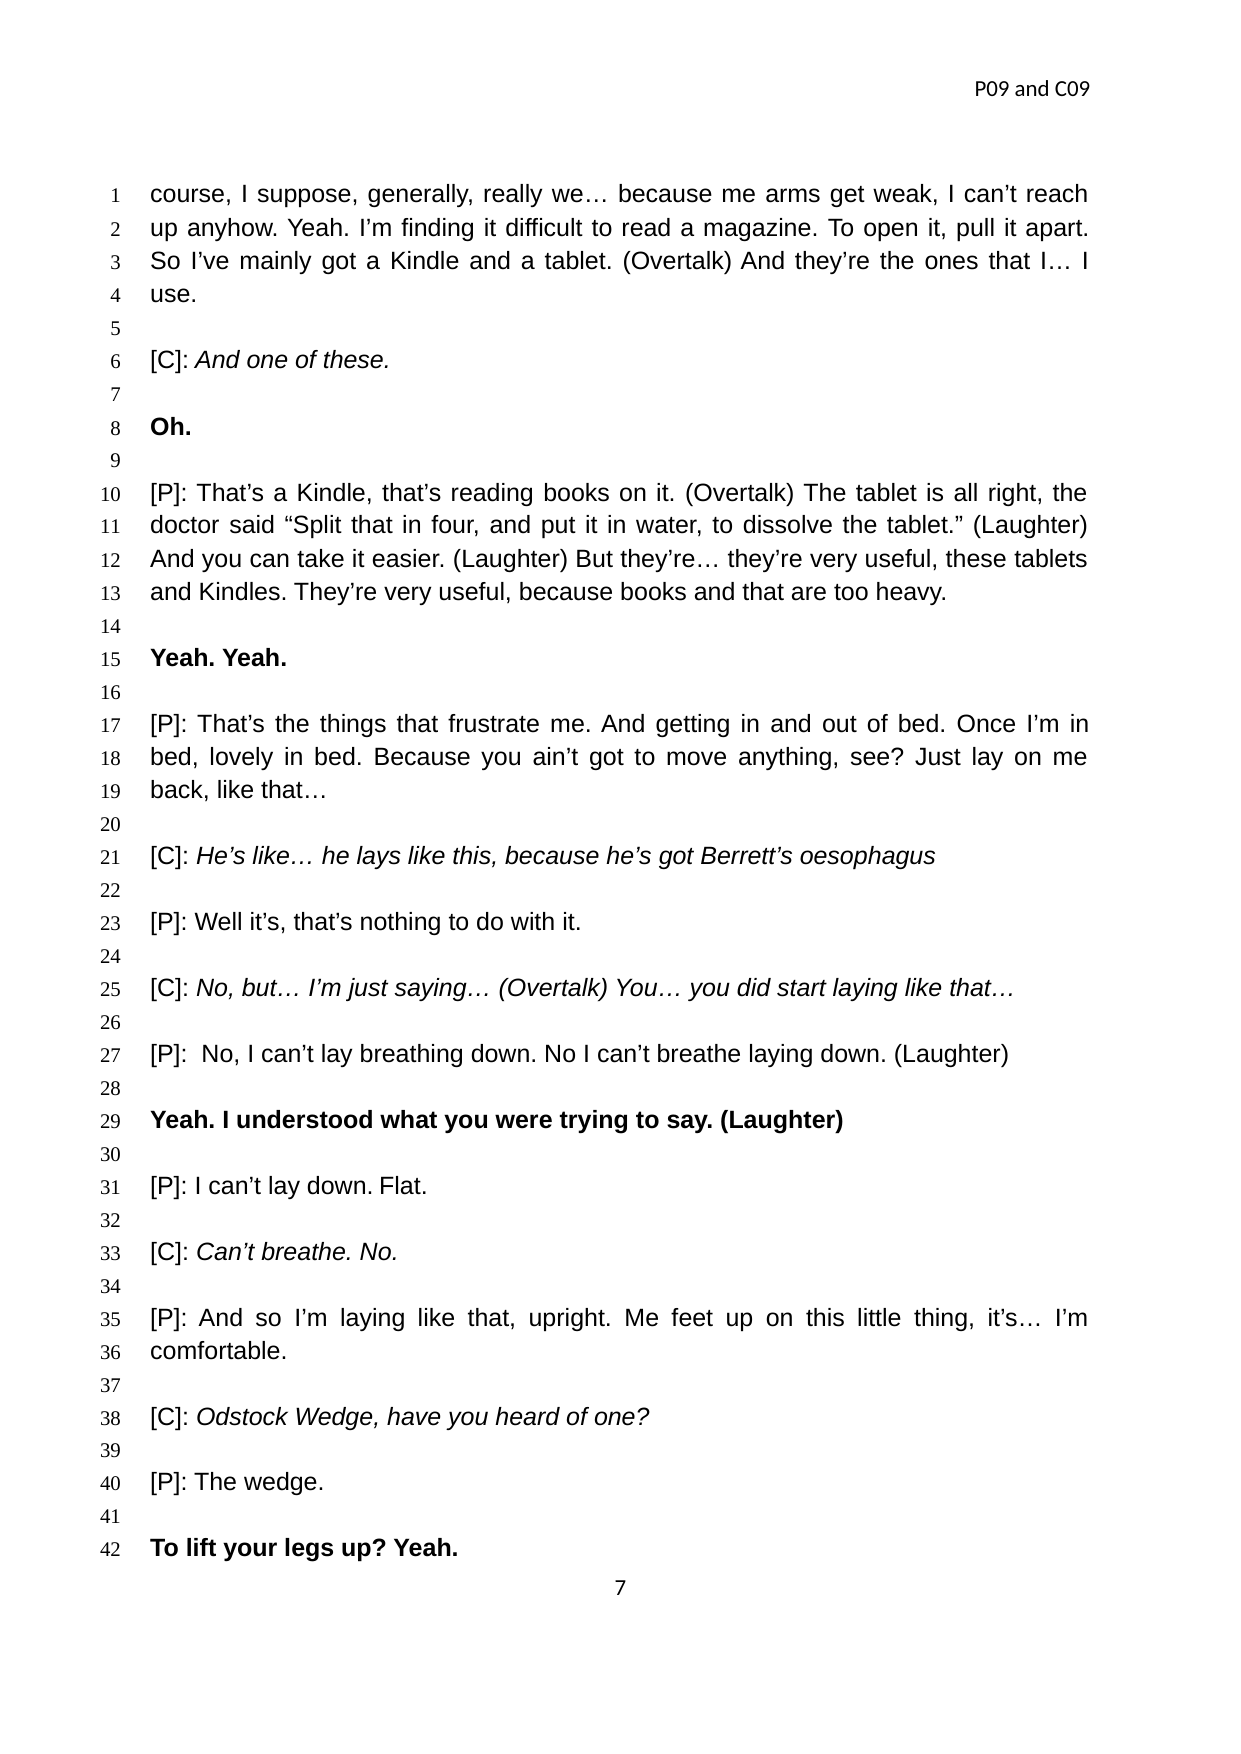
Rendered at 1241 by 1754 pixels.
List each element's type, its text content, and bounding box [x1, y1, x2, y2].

text [C]: Can’t breathe. No. [150, 1237, 1090, 1266]
text [P]: Well it’s, that’s nothing to do with it. [150, 907, 1090, 936]
text [P]: That’s the things that frustrate me. And getting in and out of bed. Once I’m in bed, lovely in bed. Because you ain’t got to move anything, see? Just lay on me back, like that… [150, 709, 1090, 803]
text [P]: The wedge. [150, 1467, 1090, 1496]
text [150, 179, 1090, 308]
text Yeah. I understood what you were trying to say. (Laughter) [150, 1105, 1090, 1134]
text Yeah. Yeah. [150, 643, 1090, 671]
text [P]: I can’t lay down. Flat. [150, 1171, 1090, 1200]
text [C]: He’s like… he lays like this, because he’s got Berrett’s oesophagus [150, 841, 1090, 869]
text [C]: Odstock Wedge, have you heard of one? [150, 1402, 1090, 1431]
text [C]: No, but… I’m just saying… (Overtalk) You… you did start laying like that… [150, 973, 1090, 1002]
text [P]: No, I can’t lay breathing down. No I can’t breathe laying down. (Laughter) [150, 1039, 1090, 1068]
text Oh. [150, 411, 1090, 440]
text To lift your legs up? Yeah. [150, 1533, 1090, 1562]
text [P]: That’s a Kindle, that’s reading books on it. (Overtalk) The tablet is all right, the doctor said “Split that in four, and put it in water, to dissolve the tablet.” (Laughter) And you can take it easier. (Laughter) But they’re… they’re very useful, these tablets and Kindles. They’re very useful, because books and that are too heavy. [150, 477, 1090, 605]
text [P]: And so I’m laying like that, upright. Me feet up on this little thing, it’s… I’m comfortable. [150, 1303, 1090, 1365]
text [C]: And one of these. [150, 345, 1090, 374]
